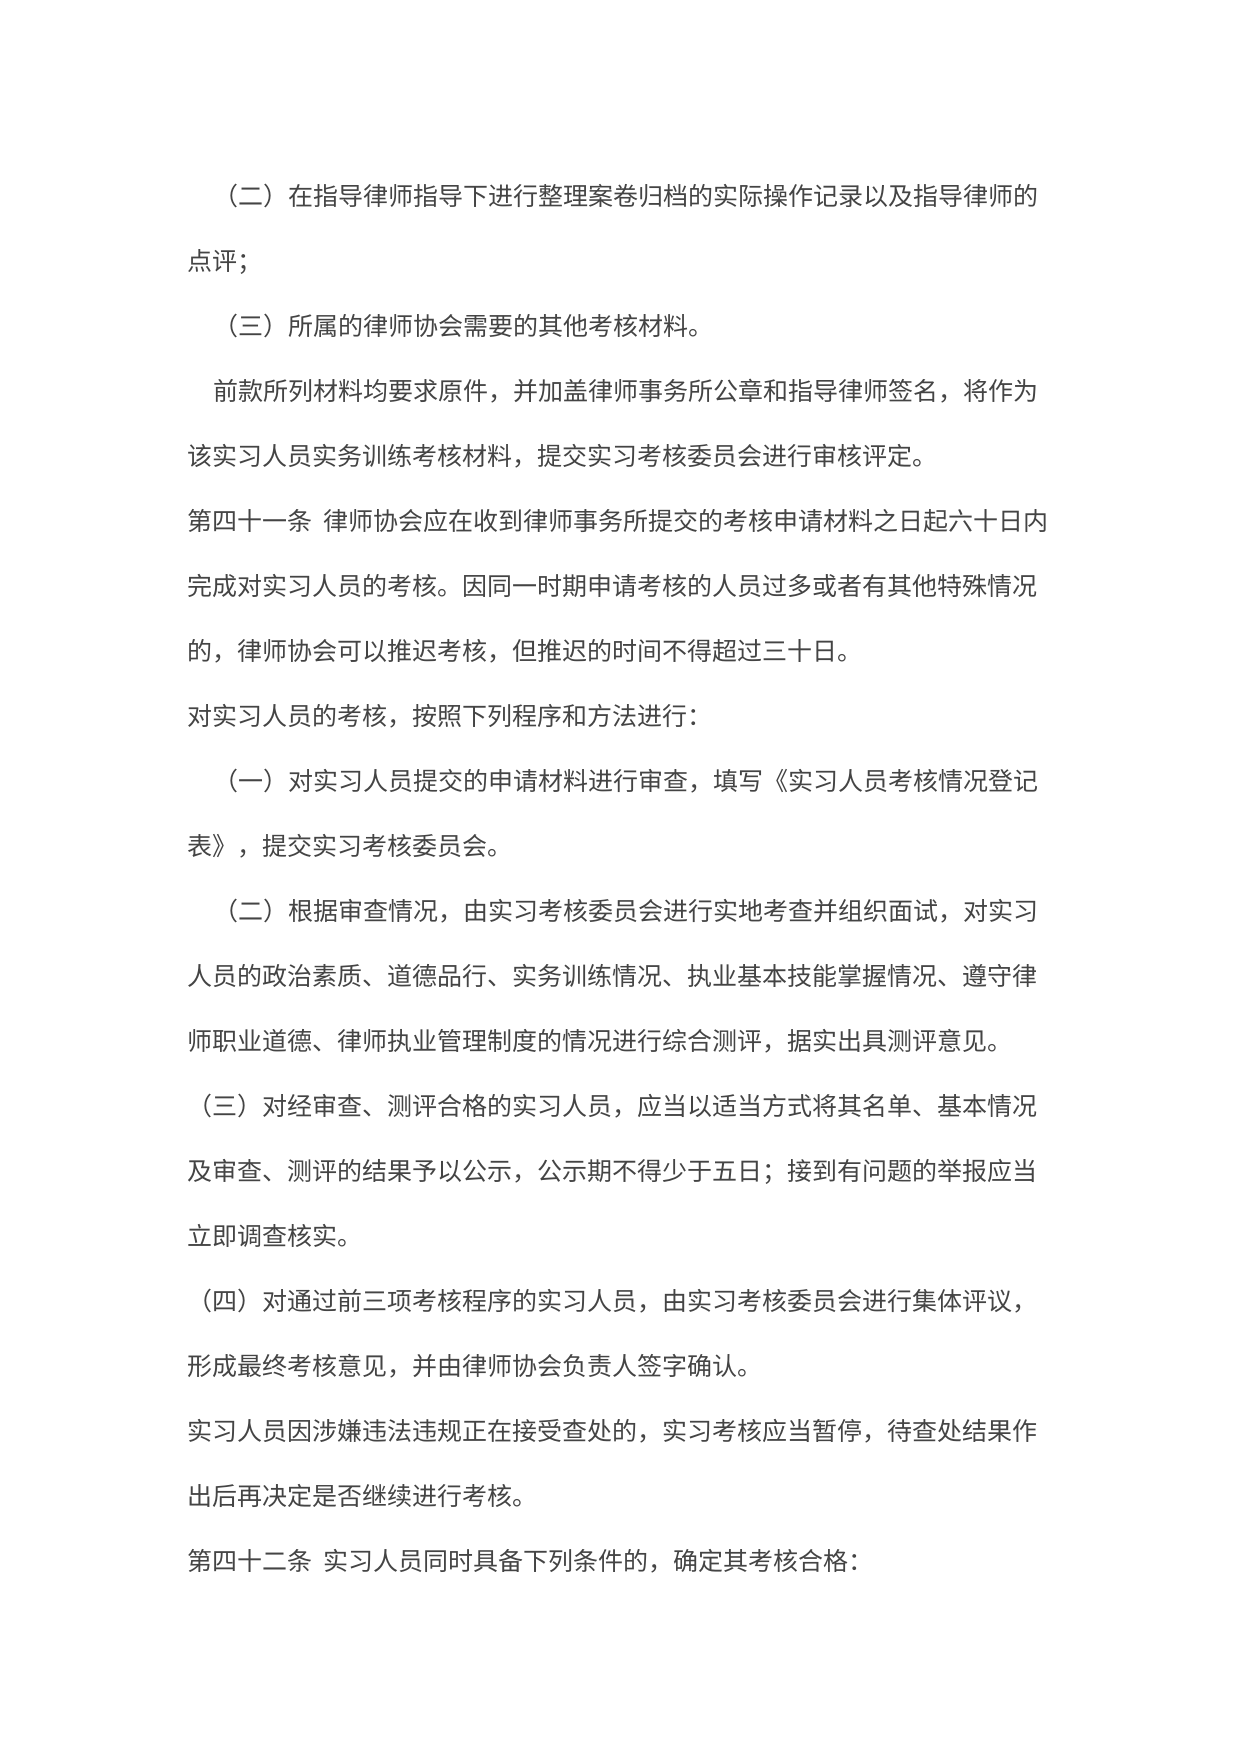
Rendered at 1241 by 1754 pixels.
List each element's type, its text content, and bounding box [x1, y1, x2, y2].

text （四）对通过前三项考核程序的实习人员，由实习考核委员会进行集体评议，形成最终考核意见，并由律师协会负责人签字确认。 [187, 1267, 1053, 1397]
text （三）对经审查、测评合格的实习人员，应当以适当方式将其名单、基本情况及审查、测评的结果予以公示，公示期不得少于五日；接到有问题的举报应当立即调查核实。 [187, 1072, 1053, 1267]
text 对实习人员的考核，按照下列程序和方法进行： [187, 682, 1053, 747]
text 前款所列材料均要求原件，并加盖律师事务所公章和指导律师签名，将作为该实习人员实务训练考核材料，提交实习考核委员会进行审核评定。 [187, 357, 1053, 487]
text （二）根据审查情况，由实习考核委员会进行实地考查并组织面试，对实习人员的政治素质、道德品行、实务训练情况、执业基本技能掌握情况、遵守律师职业道德、律师执业管理制度的情况进行综合测评，据实出具测评意见。 [187, 877, 1053, 1072]
text 第四十一条 律师协会应在收到律师事务所提交的考核申请材料之日起六十日内完成对实习人员的考核。因同一时期申请考核的人员过多或者有其他特殊情况的，律师协会可以推迟考核，但推迟的时间不得超过三十日。 [187, 487, 1053, 682]
text 实习人员因涉嫌违法违规正在接受查处的，实习考核应当暂停，待查处结果作出后再决定是否继续进行考核。 [187, 1397, 1053, 1527]
text （三）所属的律师协会需要的其他考核材料。 [187, 292, 1053, 357]
text （一）对实习人员提交的申请材料进行审查，填写《实习人员考核情况登记表》，提交实习考核委员会。 [187, 747, 1053, 877]
text 第四十二条 实习人员同时具备下列条件的，确定其考核合格： [187, 1527, 1053, 1592]
text （二）在指导律师指导下进行整理案卷归档的实际操作记录以及指导律师的点评； [187, 162, 1053, 292]
